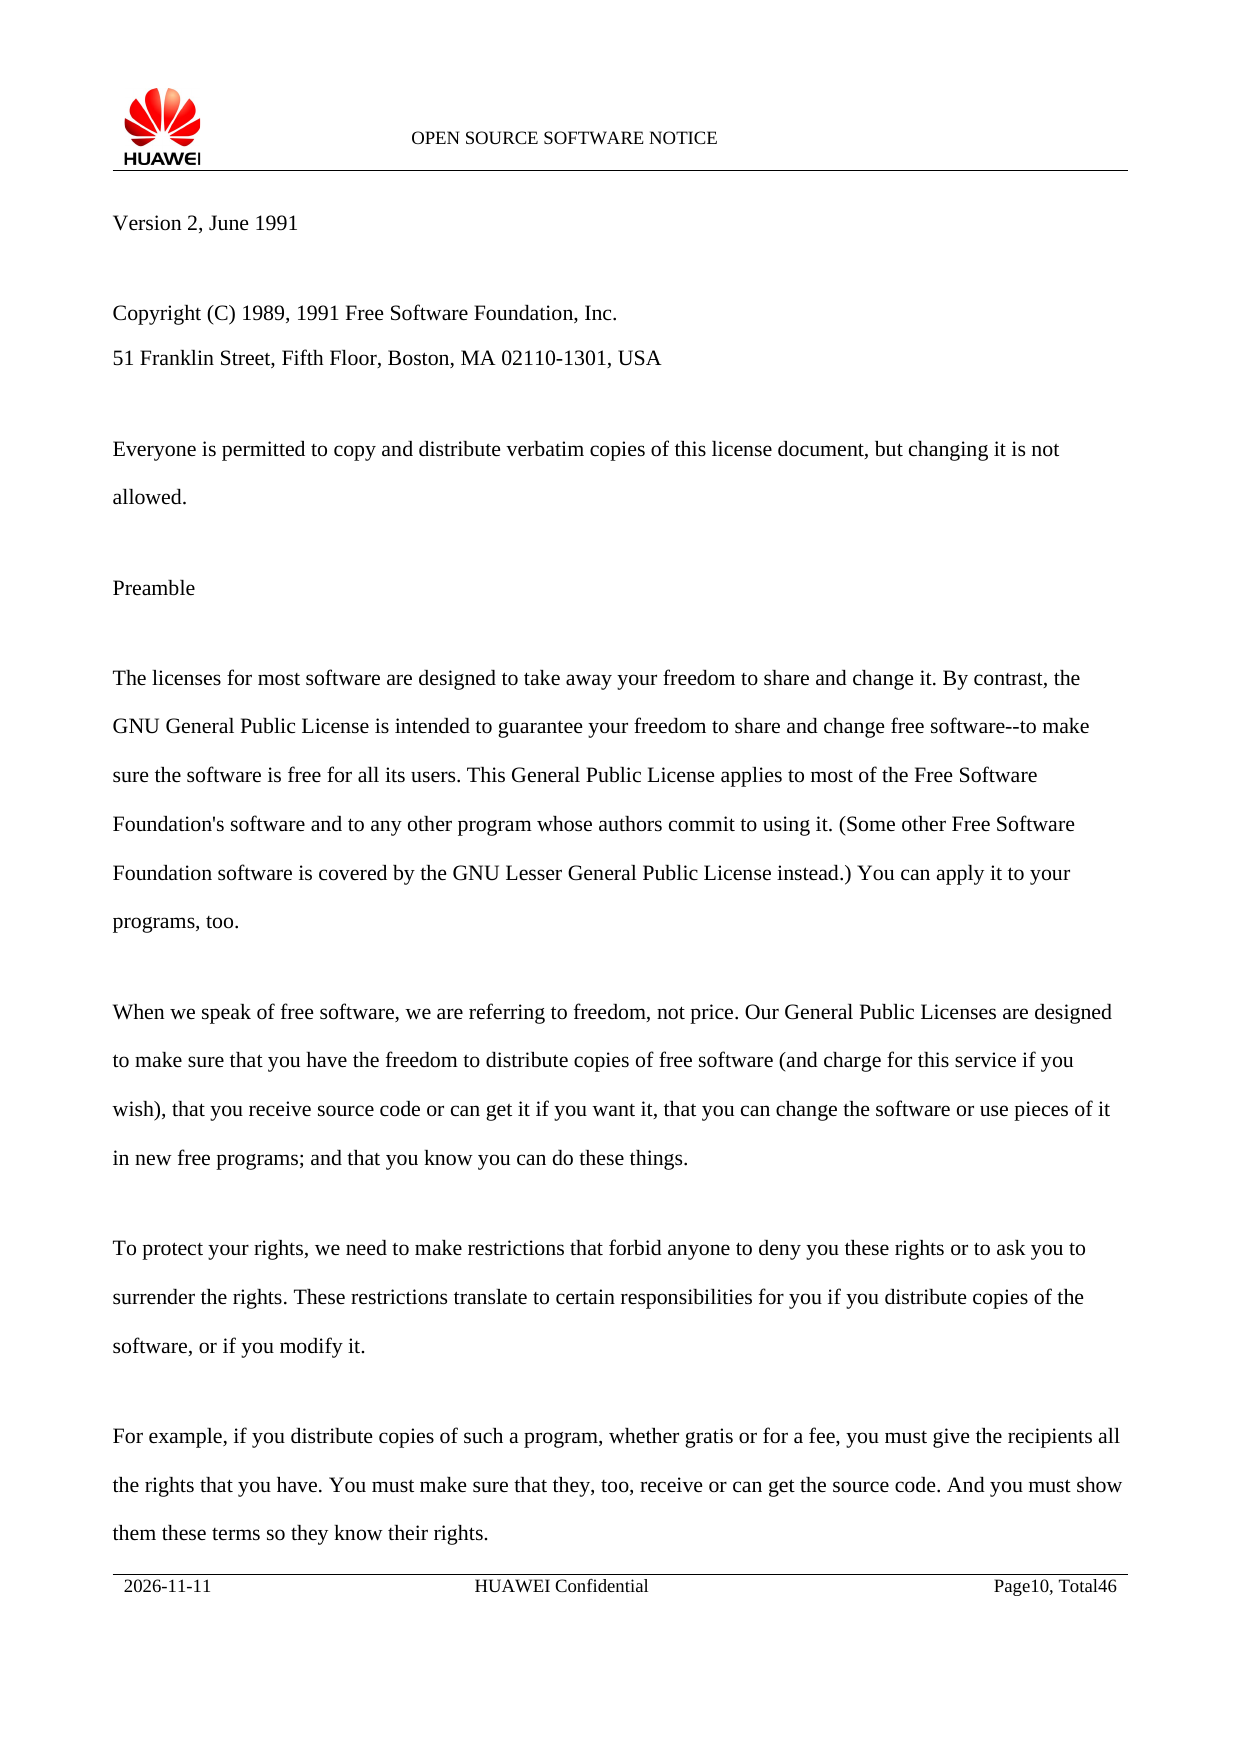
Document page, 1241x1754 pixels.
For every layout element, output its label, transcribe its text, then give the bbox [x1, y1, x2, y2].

text 51 Franklin Street, Fifth Floor, Boston, MA 02110-1301, USA [112, 342, 1128, 374]
text Version 2, June 1991 [112, 206, 1128, 239]
text Copyright (C) 1989, 1991 Free Software Foundation, Inc. [112, 297, 1128, 329]
text Everyone is permitted to copy and distribute verbatim copies of this license document, but changing it is not allowed. [112, 432, 1128, 513]
picture [124, 88, 201, 165]
text Preamble [112, 571, 1128, 603]
text For example, if you distribute copies of such a program, whether gratis or for a fee, you must give the recipients all the rights that you have. You must make sure that they, too, receive or can get the source code. And you must show them these terms so they know their rights. [112, 1419, 1128, 1549]
text The licenses for most software are designed to take away your freedom to share and change it. By contrast, the GNU General Public License is intended to guarantee your freedom to share and change free software--to make sure the software is free for all its users. This General Public License applies to most of the Free Software Foundation's software and to any other program whose authors commit to using it. (Some other Free Software Foundation software is covered by the GNU Lesser General Public License instead.) You can apply it to your programs, too. [112, 661, 1128, 937]
text When we speak of free software, we are referring to freedom, not price. Our General Public Licenses are designed to make sure that you have the freedom to distribute copies of free software (and charge for this service if you wish), that you receive source code or can get it if you want it, that you can change the software or use pieces of it in new free programs; and that you know you can do these things. [112, 995, 1128, 1174]
text To protect your rights, we need to make restrictions that forbid anyone to deny you these rights or to ask you to surrender the rights. These restrictions translate to certain responsibilities for you if you distribute copies of the software, or if you modify it. [112, 1231, 1128, 1361]
